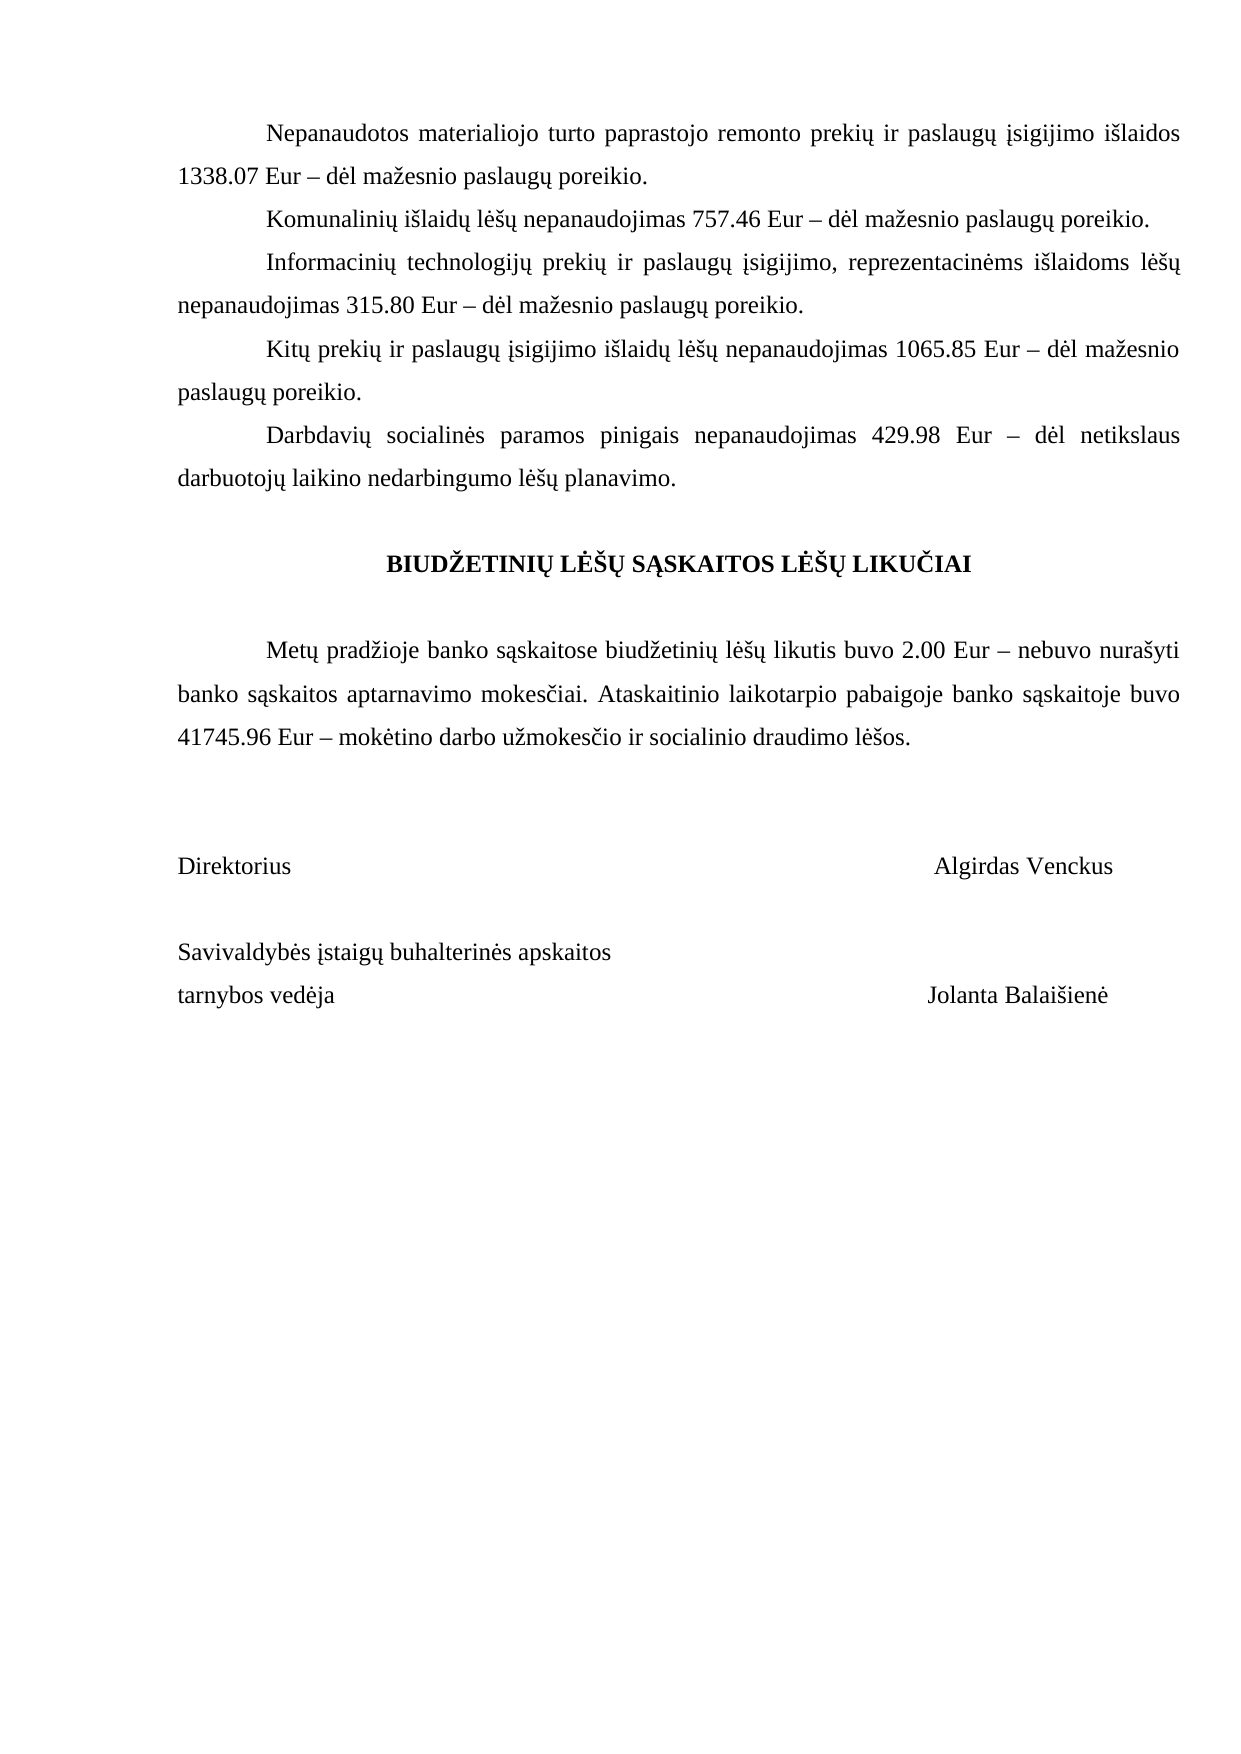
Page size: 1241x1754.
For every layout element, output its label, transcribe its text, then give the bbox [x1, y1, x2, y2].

text BIUDŽETINIŲ LĖŠŲ SĄSKAITOS LĖŠŲ LIKUČIAI [177, 549, 1181, 578]
text Direktorius Algirdas Venckus [177, 851, 1181, 880]
text Komunalinių išlaidų lėšų nepanaudojimas 757.46 Eur – dėl mažesnio paslaugų poreikio. [177, 204, 1181, 233]
text Informacinių technologijų prekių ir paslaugų įsigijimo, reprezentacinėms išlaidoms lėšų nepanaudojimas 315.80 Eur – dėl mažesnio paslaugų poreikio. [177, 247, 1181, 319]
text Metų pradžioje banko sąskaitose biudžetinių lėšų likutis buvo 2.00 Eur – nebuvo nurašyti banko sąskaitos aptarnavimo mokesčiai. Ataskaitinio laikotarpio pabaigoje banko sąskaitoje buvo 41745.96 Eur – mokėtino darbo užmokesčio ir socialinio draudimo lėšos. [177, 636, 1181, 751]
text tarnybos vedėja Jolanta Balaišienė [177, 981, 1181, 1009]
text Savivaldybės įstaigų buhalterinės apskaitos [177, 937, 1181, 966]
text Nepanaudotos materialiojo turto paprastojo remonto prekių ir paslaugų įsigijimo išlaidos 1338.07 Eur – dėl mažesnio paslaugų poreikio. [177, 118, 1181, 190]
text Darbdavių socialinės paramos pinigais nepanaudojimas 429.98 Eur – dėl netikslaus darbuotojų laikino nedarbingumo lėšų planavimo. [177, 420, 1181, 492]
text Kitų prekių ir paslaugų įsigijimo išlaidų lėšų nepanaudojimas 1065.85 Eur – dėl mažesnio paslaugų poreikio. [177, 334, 1181, 406]
